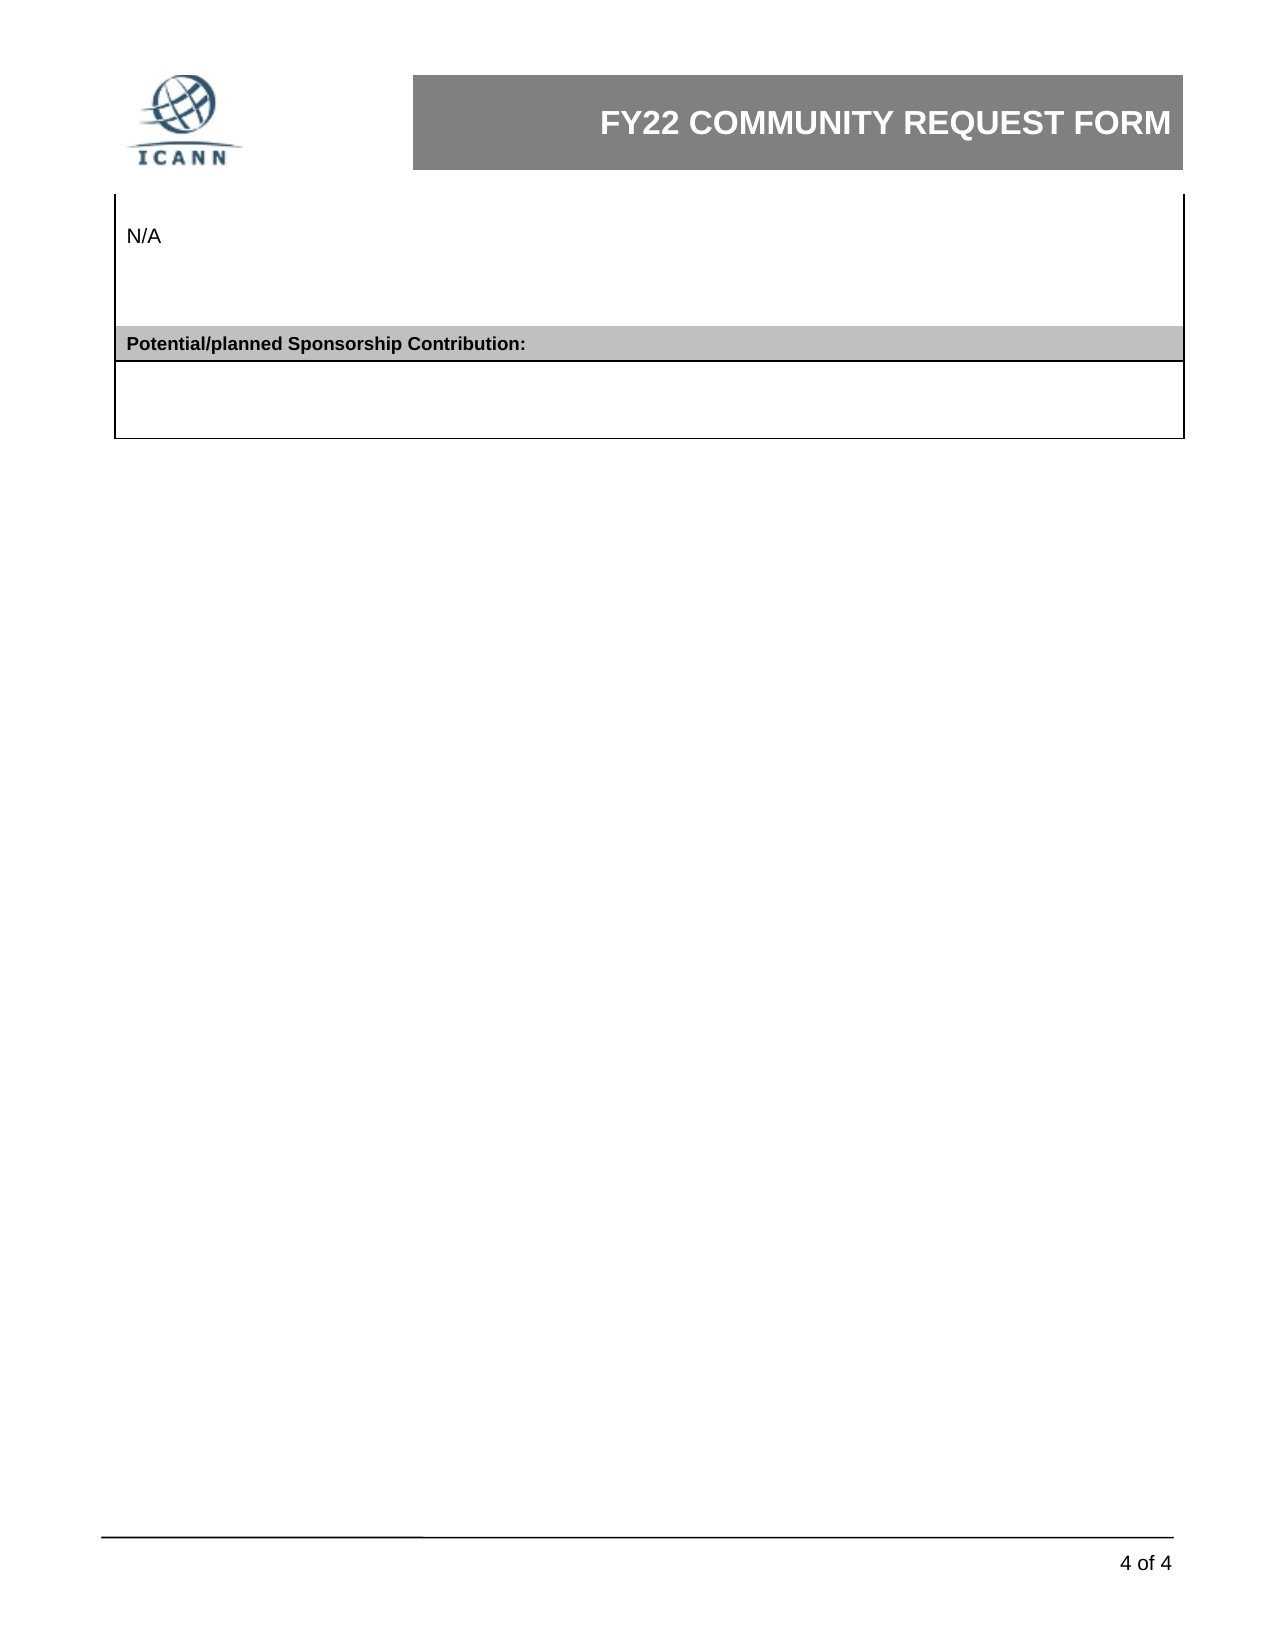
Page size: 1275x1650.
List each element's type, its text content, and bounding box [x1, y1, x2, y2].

table_cell N/A [116, 194, 1183, 326]
table_cell [116, 362, 1183, 438]
table_cell Potential/planned Sponsorship Contribution: [116, 326, 1183, 360]
